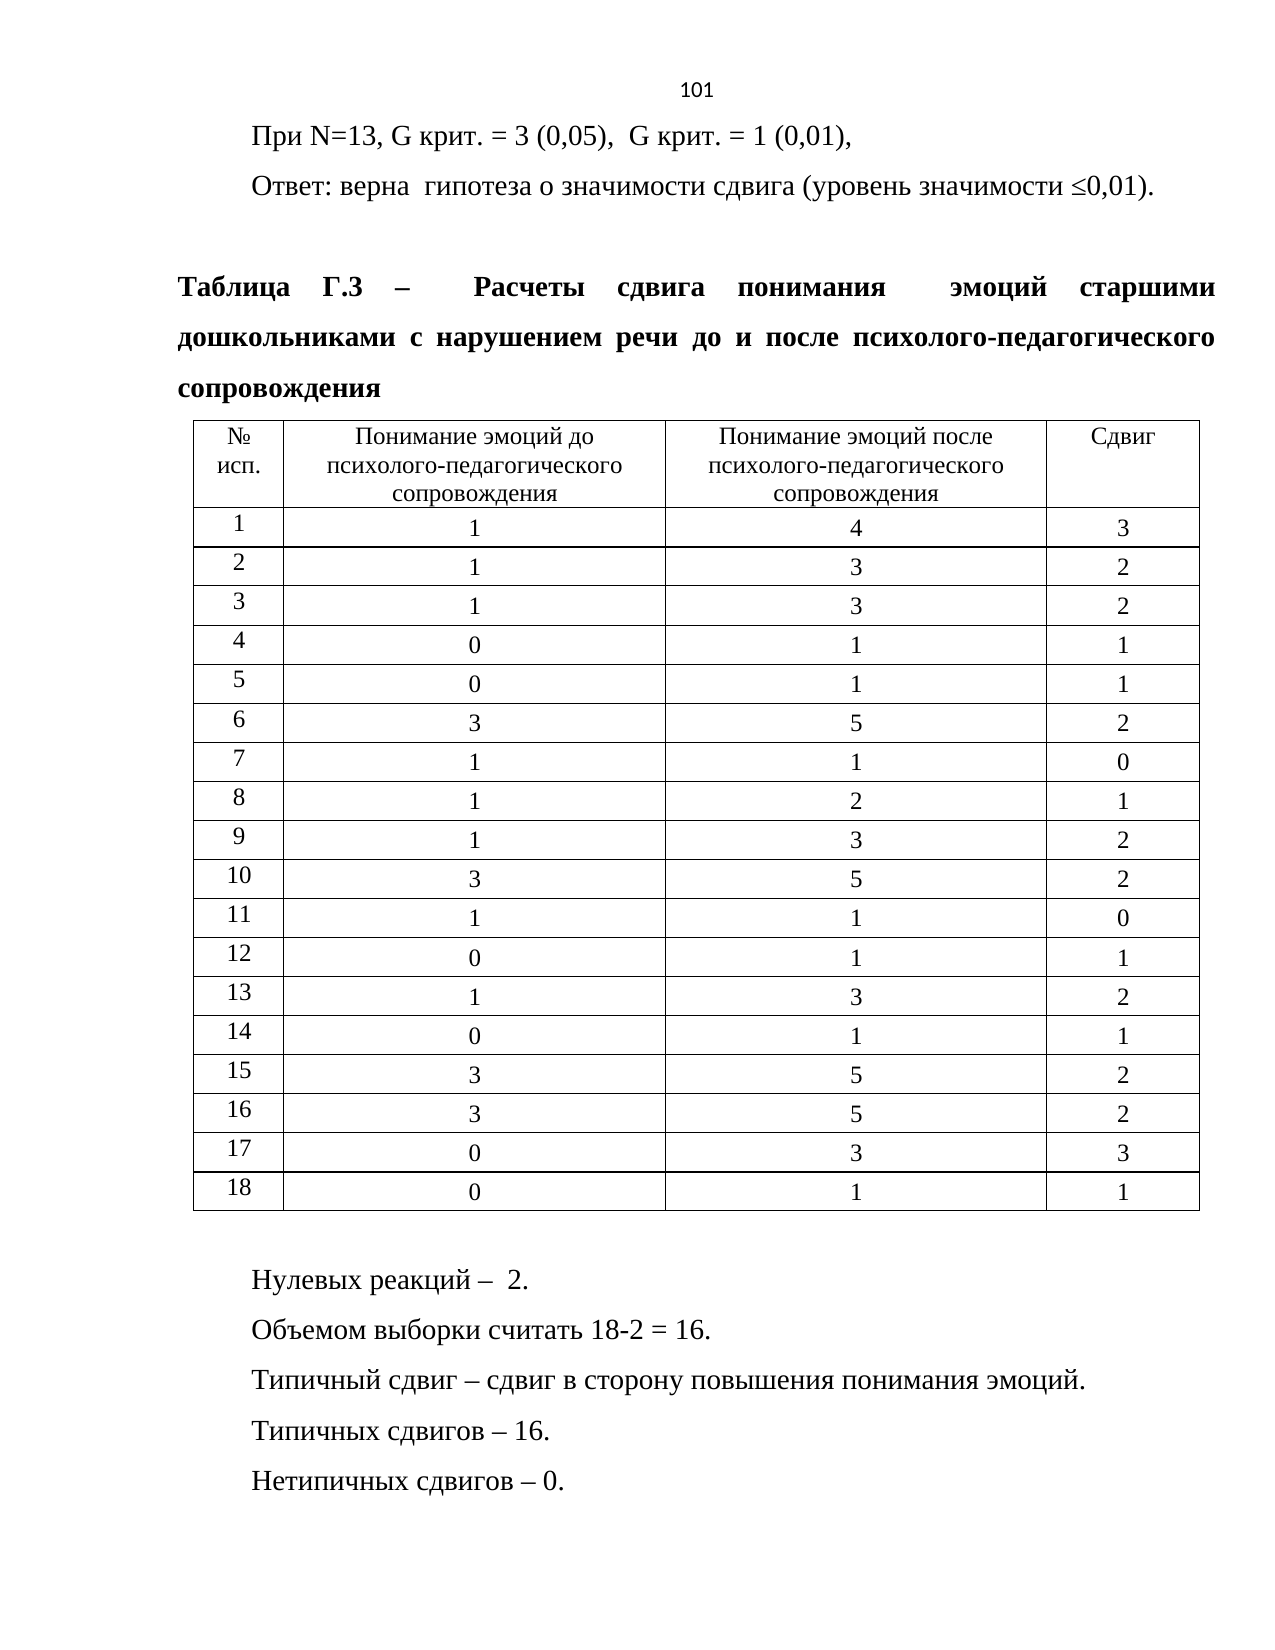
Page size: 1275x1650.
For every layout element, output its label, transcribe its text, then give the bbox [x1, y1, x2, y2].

table_cell 0 [1047, 743, 1199, 781]
table_cell 1 [1047, 665, 1199, 703]
table_cell 0 [1047, 899, 1199, 937]
text Типичный сдвиг – сдвиг в сторону повышения понимания эмоций. [177, 1362, 1216, 1396]
table_cell 2 [1047, 548, 1199, 585]
table_cell 3 [194, 586, 283, 624]
table_cell 0 [284, 626, 665, 663]
table_cell 17 [194, 1133, 283, 1171]
table_cell 1 [666, 626, 1046, 663]
table_cell 0 [284, 665, 665, 703]
table_cell 18 [194, 1173, 283, 1210]
text Типичных сдвигов – 16. [177, 1413, 1216, 1446]
table_cell 2 [194, 548, 283, 585]
table_cell 9 [194, 821, 283, 859]
table_cell 3 [666, 1133, 1046, 1171]
table_cell 0 [284, 1016, 665, 1054]
table_cell 2 [666, 782, 1046, 820]
table_cell 1 [284, 821, 665, 859]
table_cell 2 [1047, 860, 1199, 898]
table_cell 11 [194, 899, 283, 937]
text Объемом выборки считать 18-2 = 16. [177, 1312, 1216, 1346]
table_cell 3 [666, 586, 1046, 624]
table_cell 1 [284, 977, 665, 1015]
text Ответ: верна гипотеза о значимости сдвига (уровень значимости ≤0,01). [177, 168, 1216, 202]
table_cell 4 [666, 508, 1046, 546]
table_cell 1 [666, 1016, 1046, 1054]
table_cell 0 [284, 1133, 665, 1171]
table_cell 16 [194, 1094, 283, 1132]
table_cell 2 [1047, 1094, 1199, 1132]
table_cell 3 [284, 1094, 665, 1132]
table_cell 1 [284, 782, 665, 820]
table_cell 1 [194, 508, 283, 546]
table_cell 1 [1047, 1016, 1199, 1054]
table_header Сдвиг [1047, 421, 1199, 507]
table_cell 5 [666, 1055, 1046, 1093]
table_cell 1 [666, 1173, 1046, 1210]
table_cell 10 [194, 860, 283, 898]
table_cell 5 [666, 1094, 1046, 1132]
table_cell 1 [666, 899, 1046, 937]
table_cell 1 [666, 743, 1046, 781]
table_cell 2 [1047, 586, 1199, 624]
table_header Понимание эмоций до психолого-педагогического сопровождения [284, 421, 665, 507]
table_cell 5 [666, 704, 1046, 742]
table_cell 1 [1047, 626, 1199, 663]
table_cell 3 [1047, 508, 1199, 546]
table_cell 15 [194, 1055, 283, 1093]
text Нулевых реакций – 2. [177, 1262, 1216, 1295]
table_cell 4 [194, 626, 283, 663]
table_cell 1 [284, 508, 665, 546]
table_cell 12 [194, 938, 283, 976]
table_cell 2 [1047, 704, 1199, 742]
table_cell 3 [284, 1055, 665, 1093]
table_cell 2 [1047, 1055, 1199, 1093]
table_cell 8 [194, 782, 283, 820]
table_cell 2 [1047, 977, 1199, 1015]
table_cell 0 [284, 1173, 665, 1210]
table_cell 6 [194, 704, 283, 742]
table_cell 2 [1047, 821, 1199, 859]
table_cell 1 [1047, 1173, 1199, 1210]
table_cell 13 [194, 977, 283, 1015]
table_cell 1 [284, 743, 665, 781]
table_cell 3 [284, 860, 665, 898]
table_cell 5 [666, 860, 1046, 898]
table_cell 1 [666, 938, 1046, 976]
text Нетипичных сдвигов – 0. [177, 1463, 1216, 1497]
table_cell 0 [284, 938, 665, 976]
table_cell 5 [194, 665, 283, 703]
text Таблица Г.3 – Расчеты сдвига понимания эмоций старшими дошкольниками с нарушением речи до и после психолого-педагогического сопровождения [177, 269, 1216, 403]
table_cell 7 [194, 743, 283, 781]
table_header № исп. [194, 421, 283, 507]
table_cell 1 [284, 586, 665, 624]
table_cell 1 [284, 548, 665, 585]
table_cell 1 [1047, 782, 1199, 820]
table_header Понимание эмоций после психолого-педагогического сопровождения [666, 421, 1046, 507]
table_cell 1 [284, 899, 665, 937]
table_cell 3 [666, 548, 1046, 585]
table_cell 1 [666, 665, 1046, 703]
table_cell 3 [666, 977, 1046, 1015]
table_cell 3 [1047, 1133, 1199, 1171]
text При N=13, G крит. = 3 (0,05), G крит. = 1 (0,01), [177, 118, 1216, 152]
table_cell 14 [194, 1016, 283, 1054]
table_cell 1 [1047, 938, 1199, 976]
table_cell 3 [284, 704, 665, 742]
table_cell 3 [666, 821, 1046, 859]
